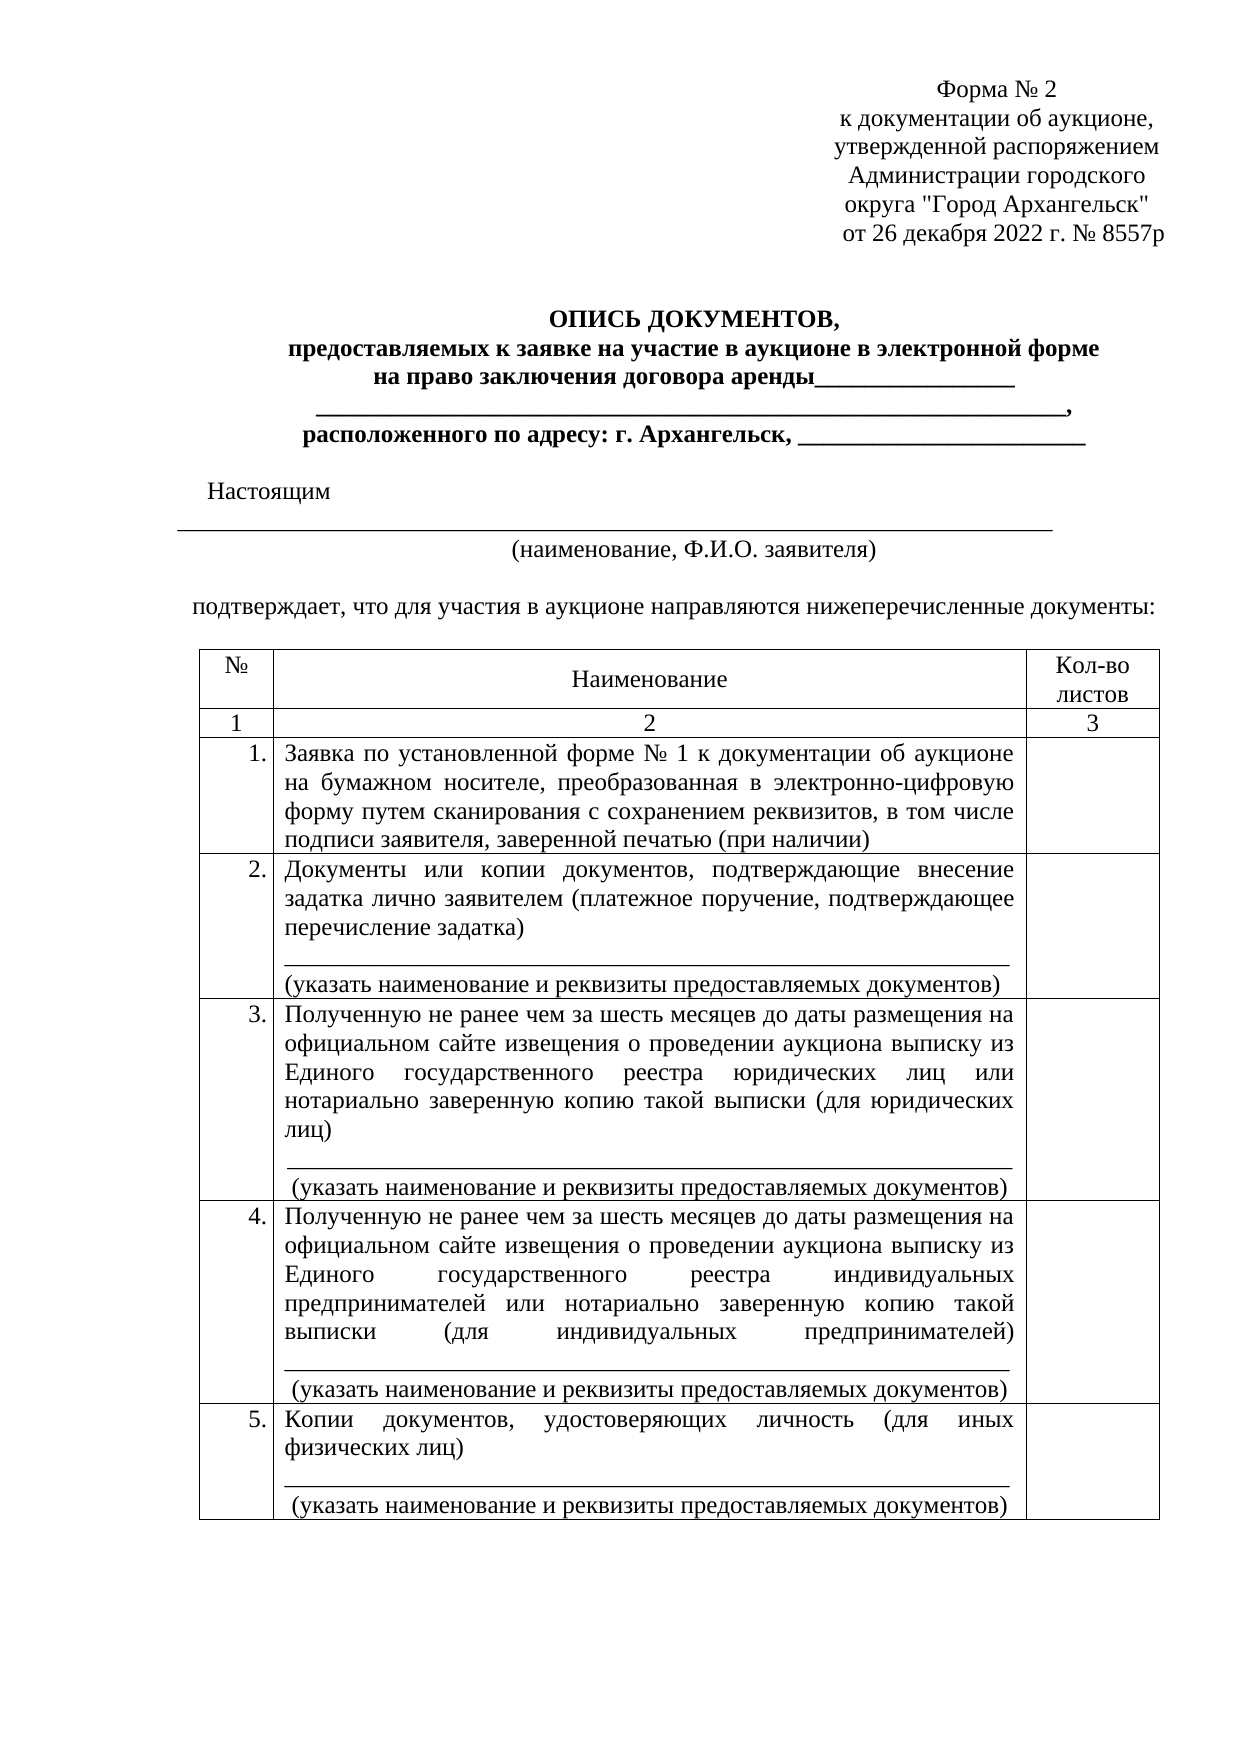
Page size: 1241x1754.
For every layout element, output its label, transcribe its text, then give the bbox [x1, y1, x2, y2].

table_header № [200, 650, 273, 707]
table_cell 2 [274, 709, 1026, 737]
text Форма № 2 [812, 74, 1181, 103]
text предоставляемых к заявке на участие в аукционе в электронной форме [177, 333, 1181, 361]
table_header Кол-во листов [1027, 650, 1159, 707]
table_cell [1027, 1404, 1159, 1519]
text ОПИСЬ ДОКУМЕНТОВ, [177, 304, 1181, 333]
table_cell [200, 854, 273, 998]
text от 26 декабря 2022 г. № 8557р [738, 218, 1181, 246]
text ____________________________________________________________, [177, 390, 1181, 419]
table_header Наименование [274, 650, 1026, 707]
text (наименование, Ф.И.О. заявителя) [177, 534, 1181, 563]
text к документации об аукционе, [812, 103, 1181, 131]
table_cell [200, 1404, 273, 1519]
text подтверждает, что для участия в аукционе направляются нижеперечисленные документы: [177, 591, 1181, 620]
table_cell 3 [1027, 709, 1159, 737]
table_cell [200, 999, 273, 1200]
table_cell 1 [200, 709, 273, 737]
table_cell Копии документов, удостоверяющих личность (для иных физических лиц) __________________________________________________________ (указать наименование и реквизиты предоставляемых документов) [274, 1404, 1026, 1519]
table_cell [1027, 738, 1159, 853]
table_cell [200, 1201, 273, 1403]
table_cell Полученную не ранее чем за шесть месяцев до даты размещения на официальном сайте извещения о проведении аукциона выписку из Единого государственного реестра юридических лиц или нотариально заверенную копию такой выписки (для юридических лиц) __________________________________________________________ (указать наименование и реквизиты предоставляемых документов) [274, 999, 1026, 1200]
text Администрации городского округа "Город Архангельск" [812, 160, 1181, 218]
text на право заключения договора аренды________________ [177, 361, 1181, 390]
table_cell [1027, 854, 1159, 998]
text Настоящим ______________________________________________________________________ [177, 476, 1181, 534]
text утвержденной распоряжением [812, 131, 1181, 160]
table_cell [200, 738, 273, 853]
table_cell [1027, 999, 1159, 1200]
table_cell [1027, 1201, 1159, 1403]
table_cell Документы или копии документов, подтверждающие внесение задатка лично заявителем (платежное поручение, подтверждающее перечисление задатка) __________________________________________________________ (указать наименование и реквизиты предоставляемых документов) [274, 854, 1026, 998]
text расположенного по адресу: г. Архангельск, _______________________ [177, 419, 1181, 448]
table_cell Заявка по установленной форме № 1 к документации об аукционе на бумажном носителе, преобразованная в электронно-цифровую форму путем сканирования с сохранением реквизитов, в том числе подписи заявителя, заверенной печатью (при наличии) [274, 738, 1026, 853]
table_cell Полученную не ранее чем за шесть месяцев до даты размещения на официальном сайте извещения о проведении аукциона выписку из Единого государственного реестра индивидуальных предпринимателей или нотариально заверенную копию такой выписки (для индивидуальных предпринимателей) __________________________________________________________ (указать наименование и реквизиты предоставляемых документов) [274, 1201, 1026, 1403]
